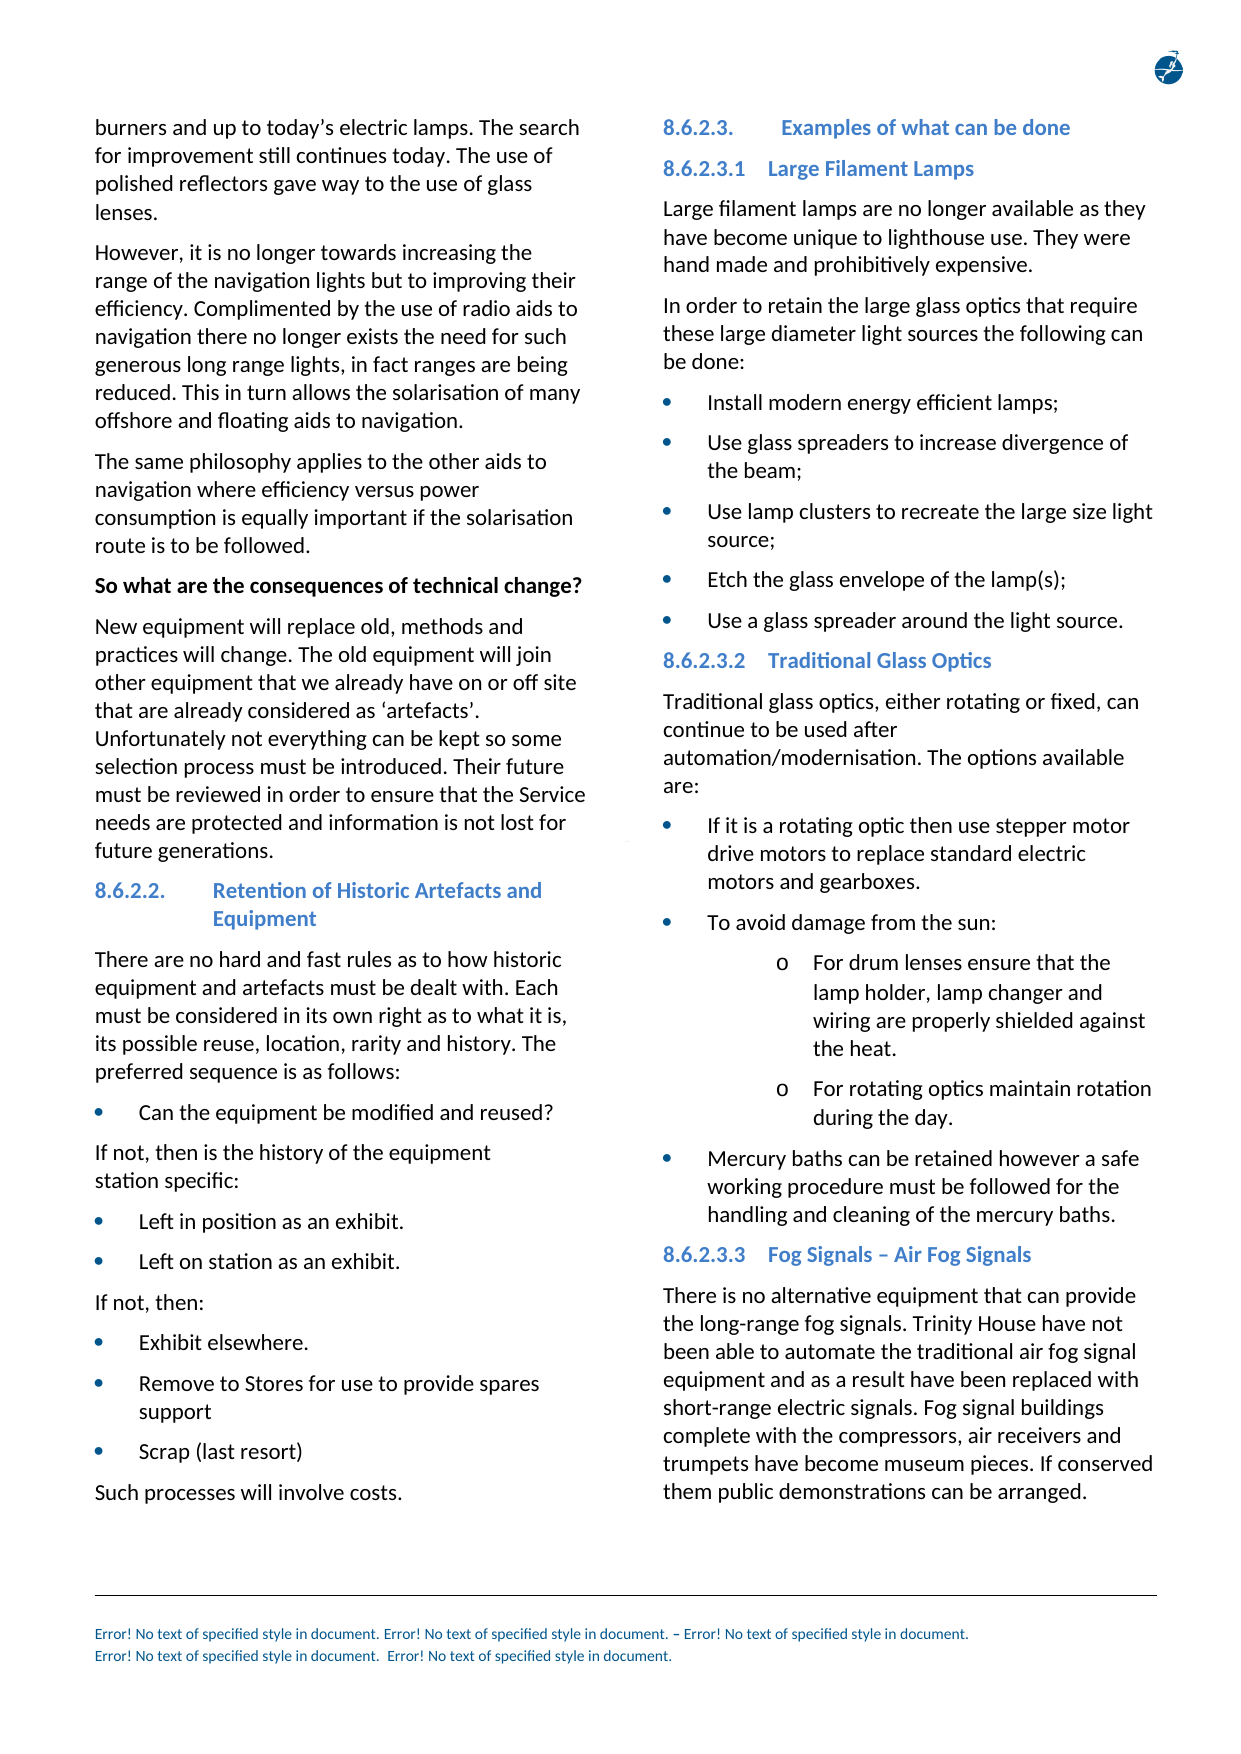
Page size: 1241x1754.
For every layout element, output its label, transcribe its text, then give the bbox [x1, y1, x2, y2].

text Use a glass spreader around the light source. [663, 606, 1157, 634]
text Traditional glass optics, either rotating or fixed, can continue to be used after automation/modernisation. The options available are: [663, 687, 1157, 799]
text To avoid damage from the sun: [663, 908, 1157, 936]
text Left on station as an exhibit. [94, 1247, 589, 1275]
text Large filament lamps are no longer available as they have become unique to lighthouse use. They were hand made and prohibitively expensive. [663, 194, 1157, 279]
subtitle Retention of Historic Artefacts and Equipment [94, 877, 589, 933]
text Scrap (last resort) [94, 1437, 589, 1465]
subtitle Traditional Glass Optics [663, 646, 1054, 674]
text The same philosophy applies to the other aids to navigation where efficiency versus power consumption is equally important if the solarisation route is to be followed. [94, 447, 589, 559]
subtitle Fog Signals – Air Fog Signals [663, 1241, 1054, 1268]
list For drum lenses ensure that the lamp holder, lamp changer and wiring are properly shielded against the heat. [775, 948, 1157, 1062]
list For rotating optics maintain rotation during the day. [775, 1074, 1157, 1131]
text If it is a rotating optic then use stepper motor drive motors to replace standard electric motors and gearboxes. [663, 811, 1157, 896]
text Etch the glass envelope of the lamp(s); [663, 565, 1157, 593]
subtitle Examples of what can be done [663, 113, 1157, 142]
text Can the equipment be modified and reused? [94, 1098, 589, 1126]
text New equipment will replace old, methods and practices will change. The old equipment will join other equipment that we already have on or off site that are already considered as ‘artefacts’. Unfortunately not everything can be kept so some selection process must be introduced. Their future must be reviewed in order to ensure that the Service needs are protected and information is not lost for future generations. [94, 612, 589, 864]
list Such processes will involve costs. [94, 1478, 515, 1506]
list If not, then: [94, 1288, 515, 1316]
list If not, then is the history of the equipment station specific: [94, 1138, 515, 1194]
picture [1123, 0, 1241, 119]
text However, it is no longer towards increasing the range of the navigation lights but to improving their efficiency. Complimented by the use of radio aids to navigation there no longer exists the need for such generous long range lights, in fact ranges are being reduced. This in turn allows the solarisation of many offshore and floating aids to navigation. [94, 238, 589, 434]
text Install modern energy efficient lamps; [663, 388, 1157, 416]
text In order to retain the large glass optics that require these large diameter light sources the following can be done: [663, 291, 1157, 375]
text There are no hard and fast rules as to how historic equipment and artefacts must be dealt with. Each must be considered in its own right as to what it is, its possible reuse, location, rarity and history. The preferred sequence is as follows: [94, 945, 589, 1085]
subtitle Large Filament Lamps [663, 154, 1054, 182]
text Use lamp clusters to recreate the large size light source; [663, 497, 1157, 553]
text So what are the consequences of technical change? [94, 571, 589, 599]
text Exhibit elsewhere. [94, 1328, 589, 1356]
text Left in position as an exhibit. [94, 1207, 589, 1235]
text Mercury baths can be retained however a safe working procedure must be followed for the handling and cleaning of the mercury baths. [663, 1144, 1157, 1228]
text There is no alternative equipment that can provide the long-range fog signals. Trinity House have not been able to automate the traditional air fog signal equipment and as a result have been replaced with short-range electric signals. Fog signal buildings complete with the compressors, air receivers and trumpets have become museum pieces. If conserved them public demonstrations can be arranged. [663, 1281, 1157, 1505]
text Use glass spreaders to increase divergence of the beam; [663, 428, 1157, 484]
text Remove to Stores for use to provide spares support [94, 1369, 589, 1425]
